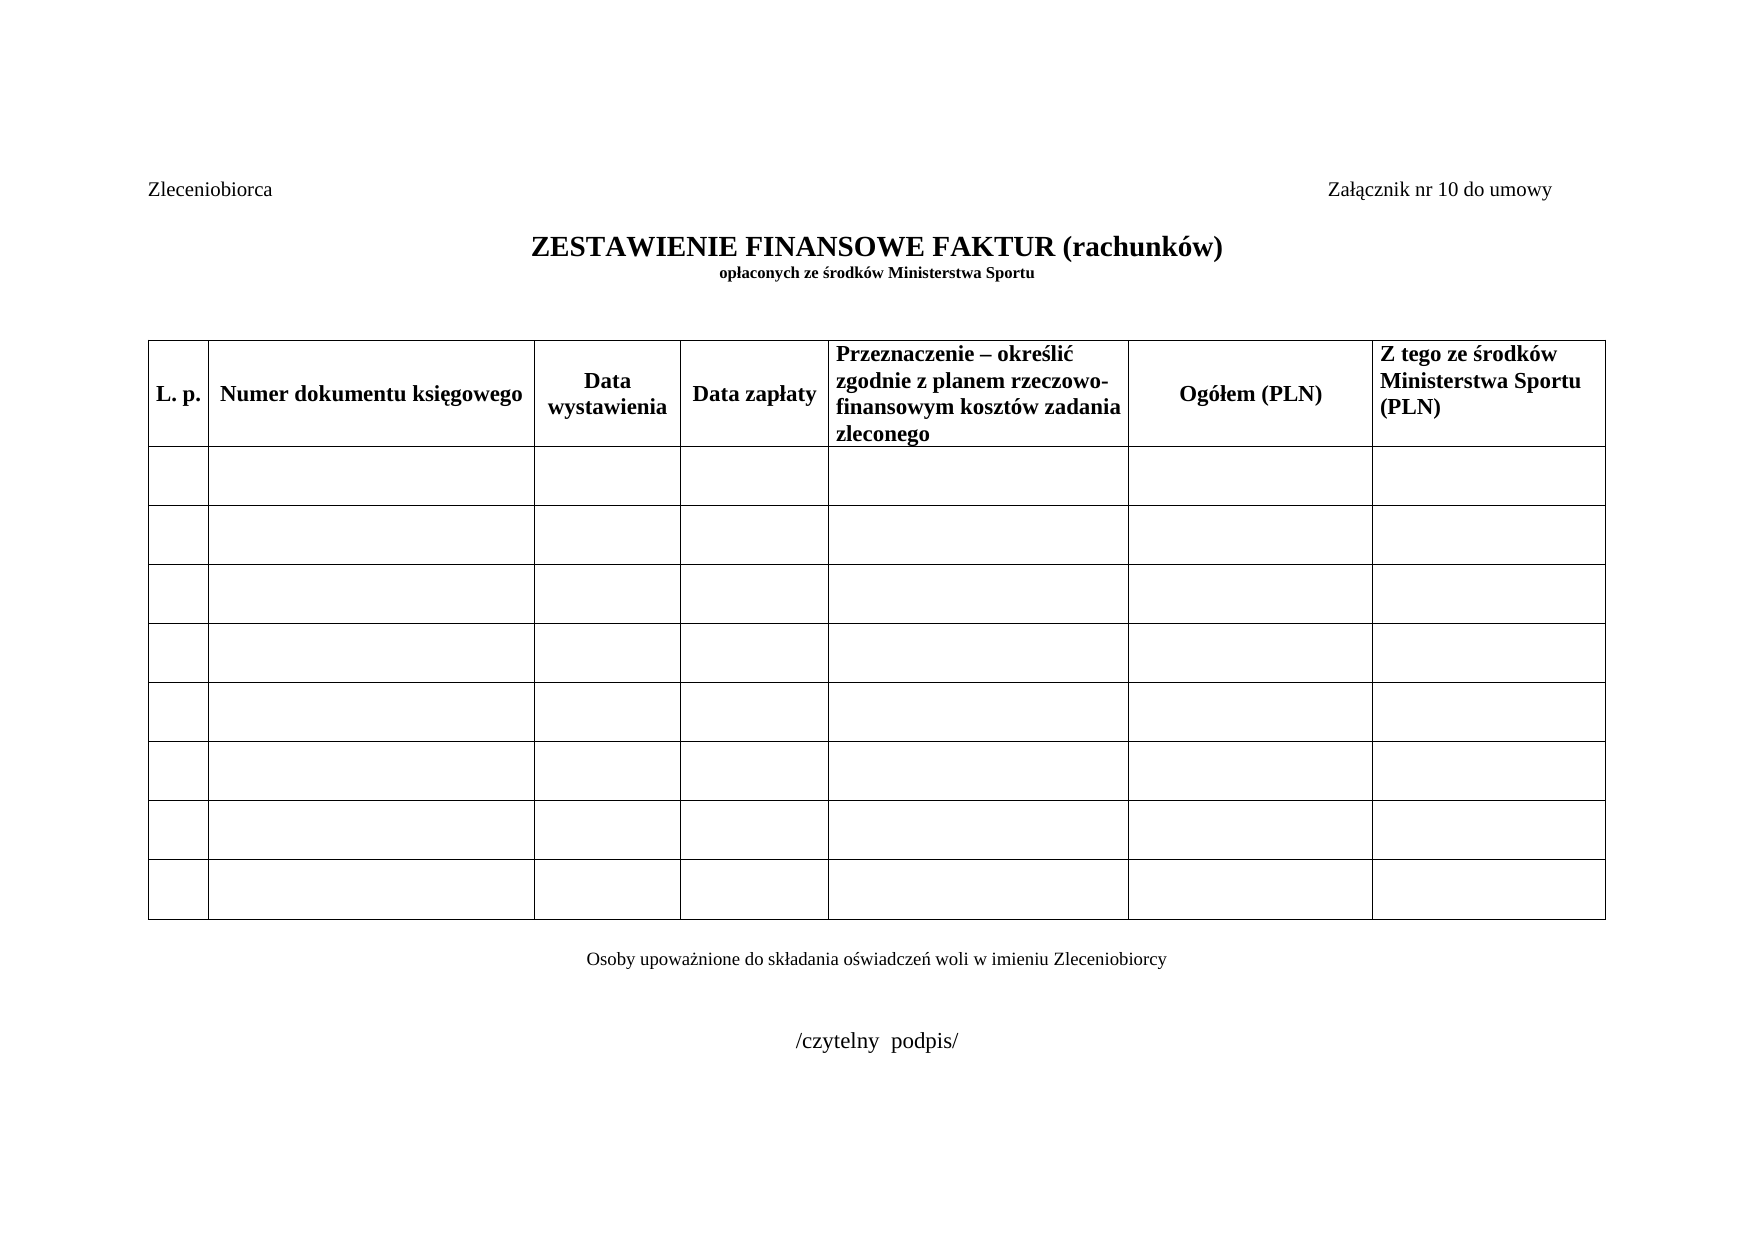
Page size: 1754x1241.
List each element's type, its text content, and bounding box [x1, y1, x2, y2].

table_cell [535, 742, 680, 800]
table_cell [681, 860, 828, 918]
table_cell [535, 447, 680, 505]
table_cell [149, 683, 208, 741]
table_cell [209, 624, 534, 682]
table_cell [535, 683, 680, 741]
table_cell [1129, 742, 1372, 800]
table_cell [1373, 624, 1605, 682]
table_cell [149, 624, 208, 682]
table_cell [209, 801, 534, 859]
table_cell [829, 624, 1128, 682]
table_cell [829, 683, 1128, 741]
table_cell [209, 447, 534, 505]
table_cell [829, 860, 1128, 918]
table_cell [149, 506, 208, 564]
table_cell [1129, 624, 1372, 682]
table_cell [829, 506, 1128, 564]
table_cell [1373, 506, 1605, 564]
table_cell [1129, 506, 1372, 564]
table_cell [1129, 683, 1372, 741]
table_header Ogółem (PLN) [1129, 341, 1372, 446]
table_cell [1373, 447, 1605, 505]
table_cell [829, 742, 1128, 800]
table_cell [535, 506, 680, 564]
text ZESTAWIENIE FINANSOWE FAKTUR (rachunków) [148, 229, 1606, 263]
table_header Przeznaczenie – określić zgodnie z planem rzeczowo-finansowym kosztów zadania zleconego [829, 341, 1128, 446]
text opłaconych ze środków Ministerstwa Sportu [148, 263, 1606, 282]
table_cell [681, 801, 828, 859]
table_cell [1373, 683, 1605, 741]
table_cell [209, 683, 534, 741]
table_cell [681, 565, 828, 623]
table_cell [535, 565, 680, 623]
table_cell [829, 565, 1128, 623]
table_cell [1373, 565, 1605, 623]
table_cell [681, 447, 828, 505]
table_header Numer dokumentu księgowego [209, 341, 534, 446]
table_cell [1373, 801, 1605, 859]
table_cell [149, 801, 208, 859]
table_cell [209, 565, 534, 623]
table_cell [681, 624, 828, 682]
table_cell [535, 801, 680, 859]
table_header Z tego ze środków Ministerstwa Sportu (PLN) [1373, 341, 1605, 446]
table_cell [829, 801, 1128, 859]
table_cell [1129, 801, 1372, 859]
table_cell [1129, 447, 1372, 505]
table_cell [1373, 860, 1605, 918]
table_cell [149, 860, 208, 918]
table_cell [209, 742, 534, 800]
text /czytelny podpis/ [148, 1027, 1606, 1054]
table_header L. p. [149, 341, 208, 446]
table_cell [209, 506, 534, 564]
table_header Data wystawienia [535, 341, 680, 446]
table_cell [1129, 860, 1372, 918]
table_cell [535, 624, 680, 682]
text Zleceniobiorca Załącznik nr 10 do umowy [148, 176, 1606, 201]
table_cell [681, 506, 828, 564]
table_cell [149, 742, 208, 800]
table_cell [149, 447, 208, 505]
table_cell [681, 742, 828, 800]
table_cell [1129, 565, 1372, 623]
table_cell [1373, 742, 1605, 800]
table_cell [829, 447, 1128, 505]
table_cell [535, 860, 680, 918]
table_header Data zapłaty [681, 341, 828, 446]
table_cell [149, 565, 208, 623]
table_cell [209, 860, 534, 918]
text Osoby upoważnione do składania oświadczeń woli w imieniu Zleceniobiorcy [148, 948, 1606, 970]
table_cell [681, 683, 828, 741]
